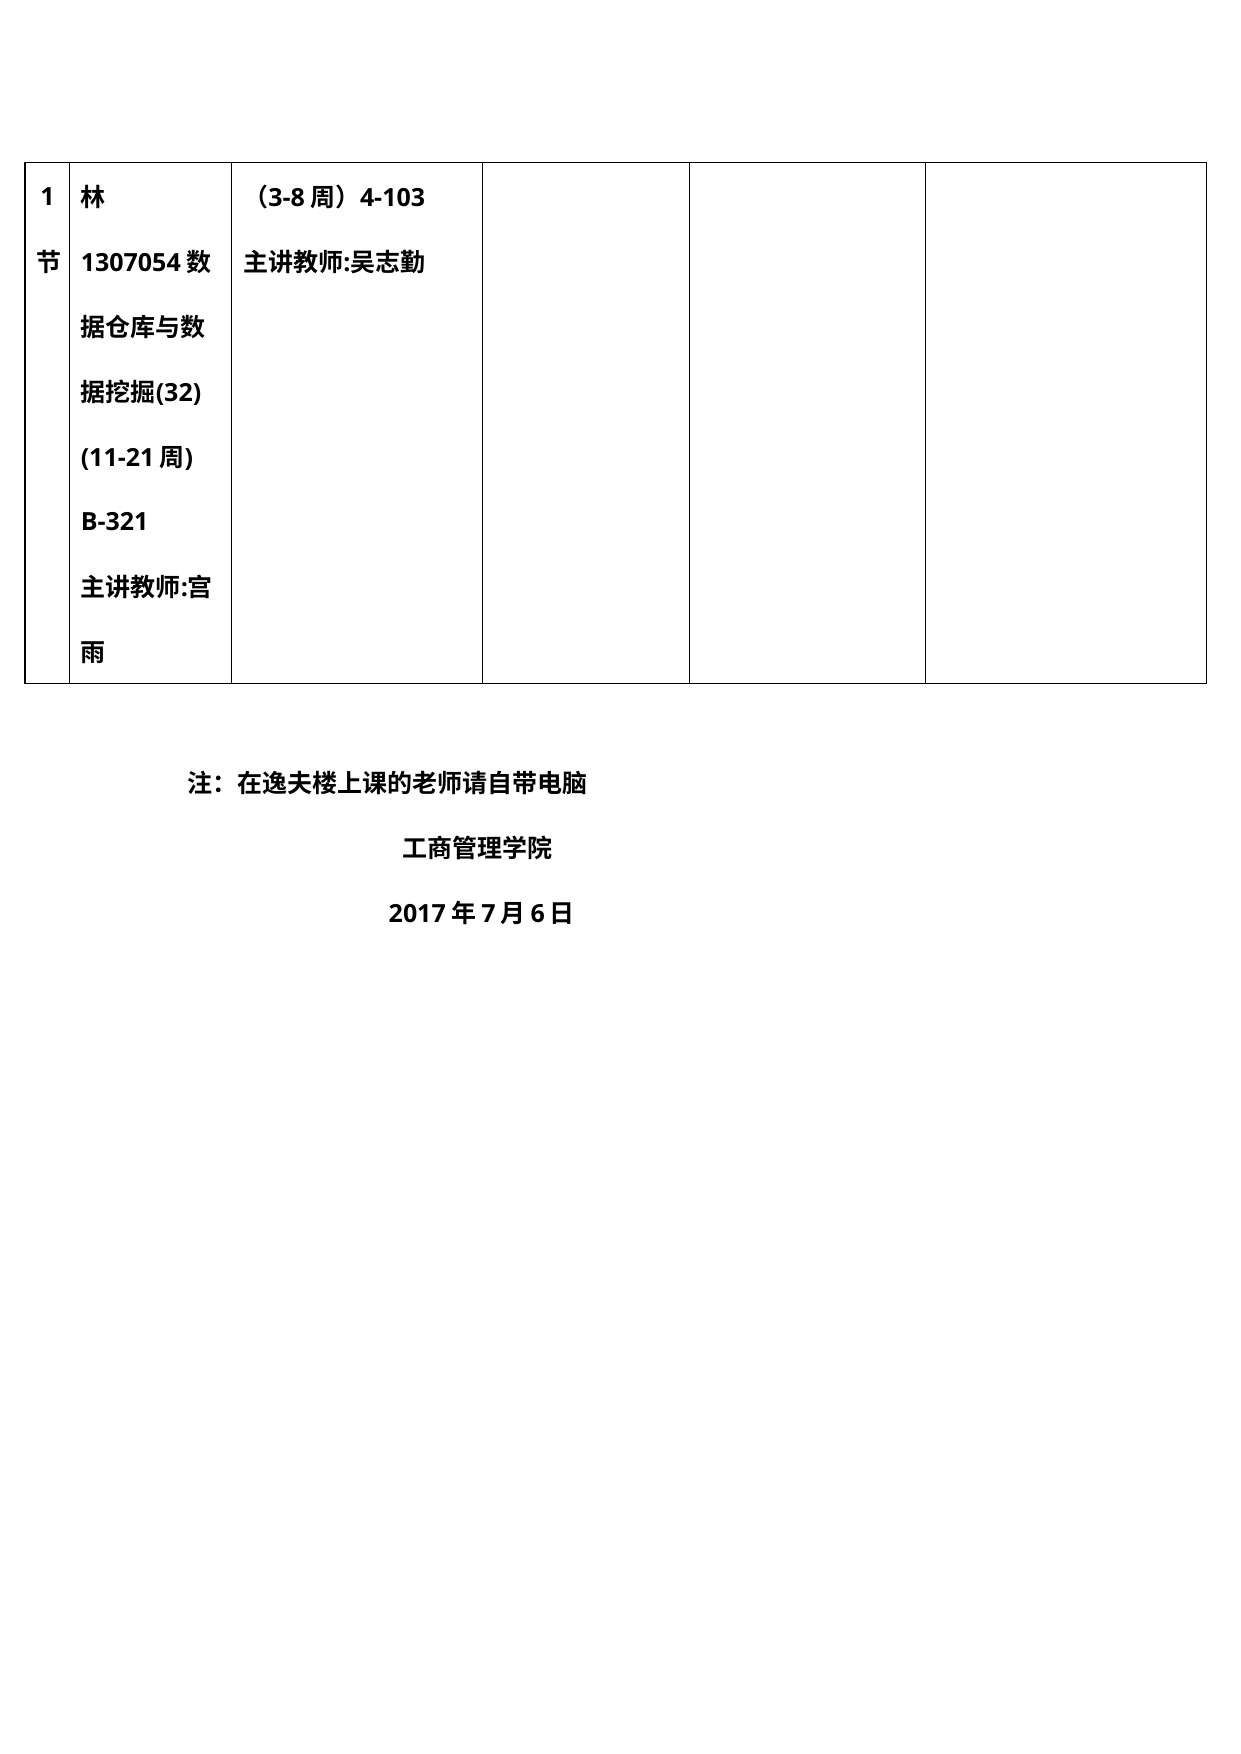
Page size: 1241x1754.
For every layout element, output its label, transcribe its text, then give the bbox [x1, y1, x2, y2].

text 注：在逸夫楼上课的老师请自带电脑 [187, 749, 1053, 814]
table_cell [690, 163, 925, 683]
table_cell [232, 163, 482, 683]
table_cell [483, 163, 689, 683]
text 2017年7月6日 [187, 879, 1053, 944]
table_cell 晚上 9 1011 节 [26, 163, 69, 683]
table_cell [926, 163, 1206, 683]
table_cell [70, 163, 231, 683]
text 工商管理学院 [187, 814, 1053, 879]
